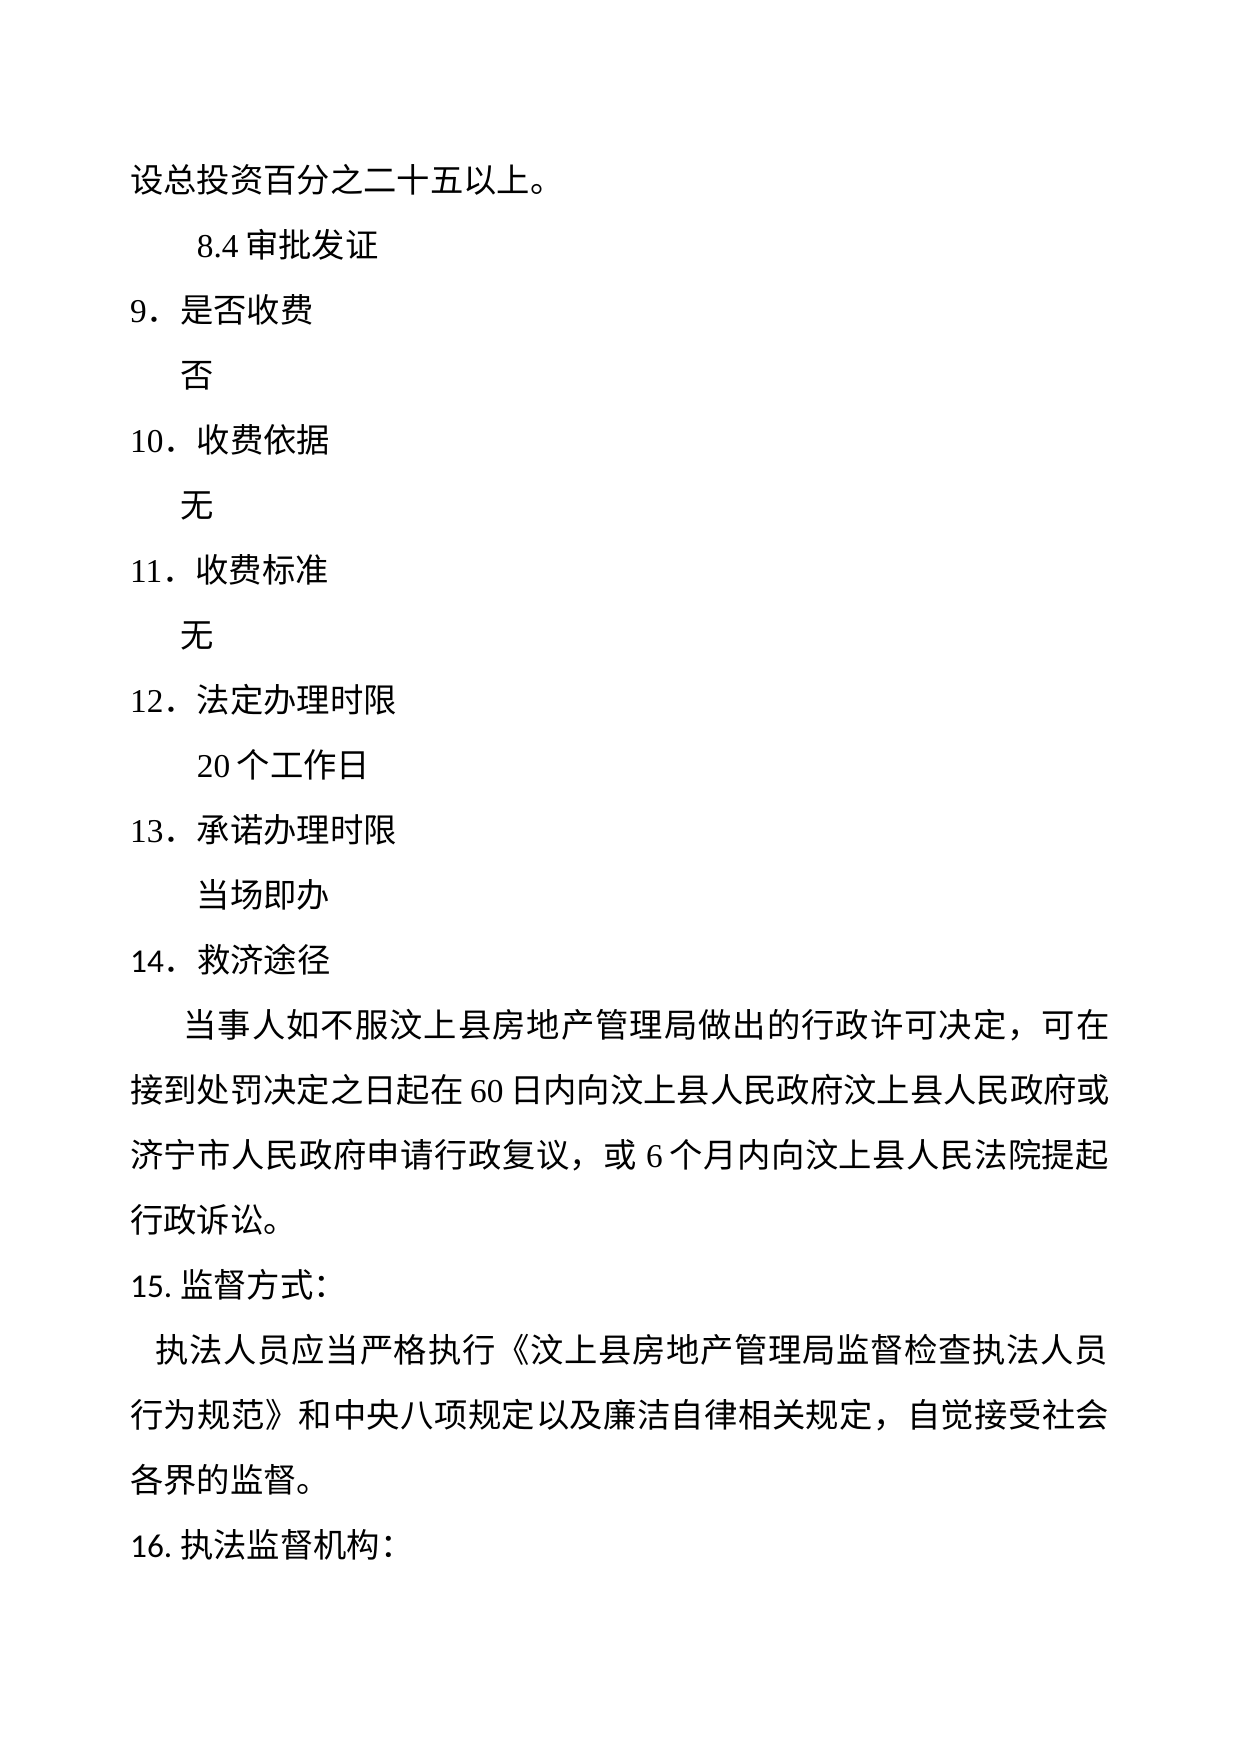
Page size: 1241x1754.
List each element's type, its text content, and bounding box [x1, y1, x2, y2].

text 12．法定办理时限 [130, 666, 1110, 731]
text 14．救济途径 [130, 926, 1110, 991]
text 10．收费依据 [130, 406, 1110, 471]
text 执法人员应当严格执行《汶上县房地产管理局监督检查执法人员行为规范》和中央八项规定以及廉洁自律相关规定，自觉接受社会各界的监督。 [130, 1316, 1110, 1511]
text 无 [130, 471, 1110, 536]
text 16. 执法监督机构： [130, 1511, 1110, 1576]
text 8.4审批发证 [130, 211, 1110, 276]
text 当场即办 [130, 861, 1110, 926]
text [130, 146, 1110, 211]
text 当事人如不服汶上县房地产管理局做出的行政许可决定，可在接到处罚决定之日起在60日内向汶上县人民政府汶上县人民政府或济宁市人民政府申请行政复议，或6个月内向汶上县人民法院提起行政诉讼。 [130, 991, 1110, 1251]
text 无 [130, 601, 1110, 666]
text 15. 监督方式： [130, 1251, 1110, 1316]
text 11．收费标准 [130, 536, 1110, 601]
text 9．是否收费 [130, 276, 1110, 341]
text 否 [130, 341, 1110, 406]
text 20个工作日 [130, 731, 1110, 796]
text 13．承诺办理时限 [130, 796, 1110, 861]
